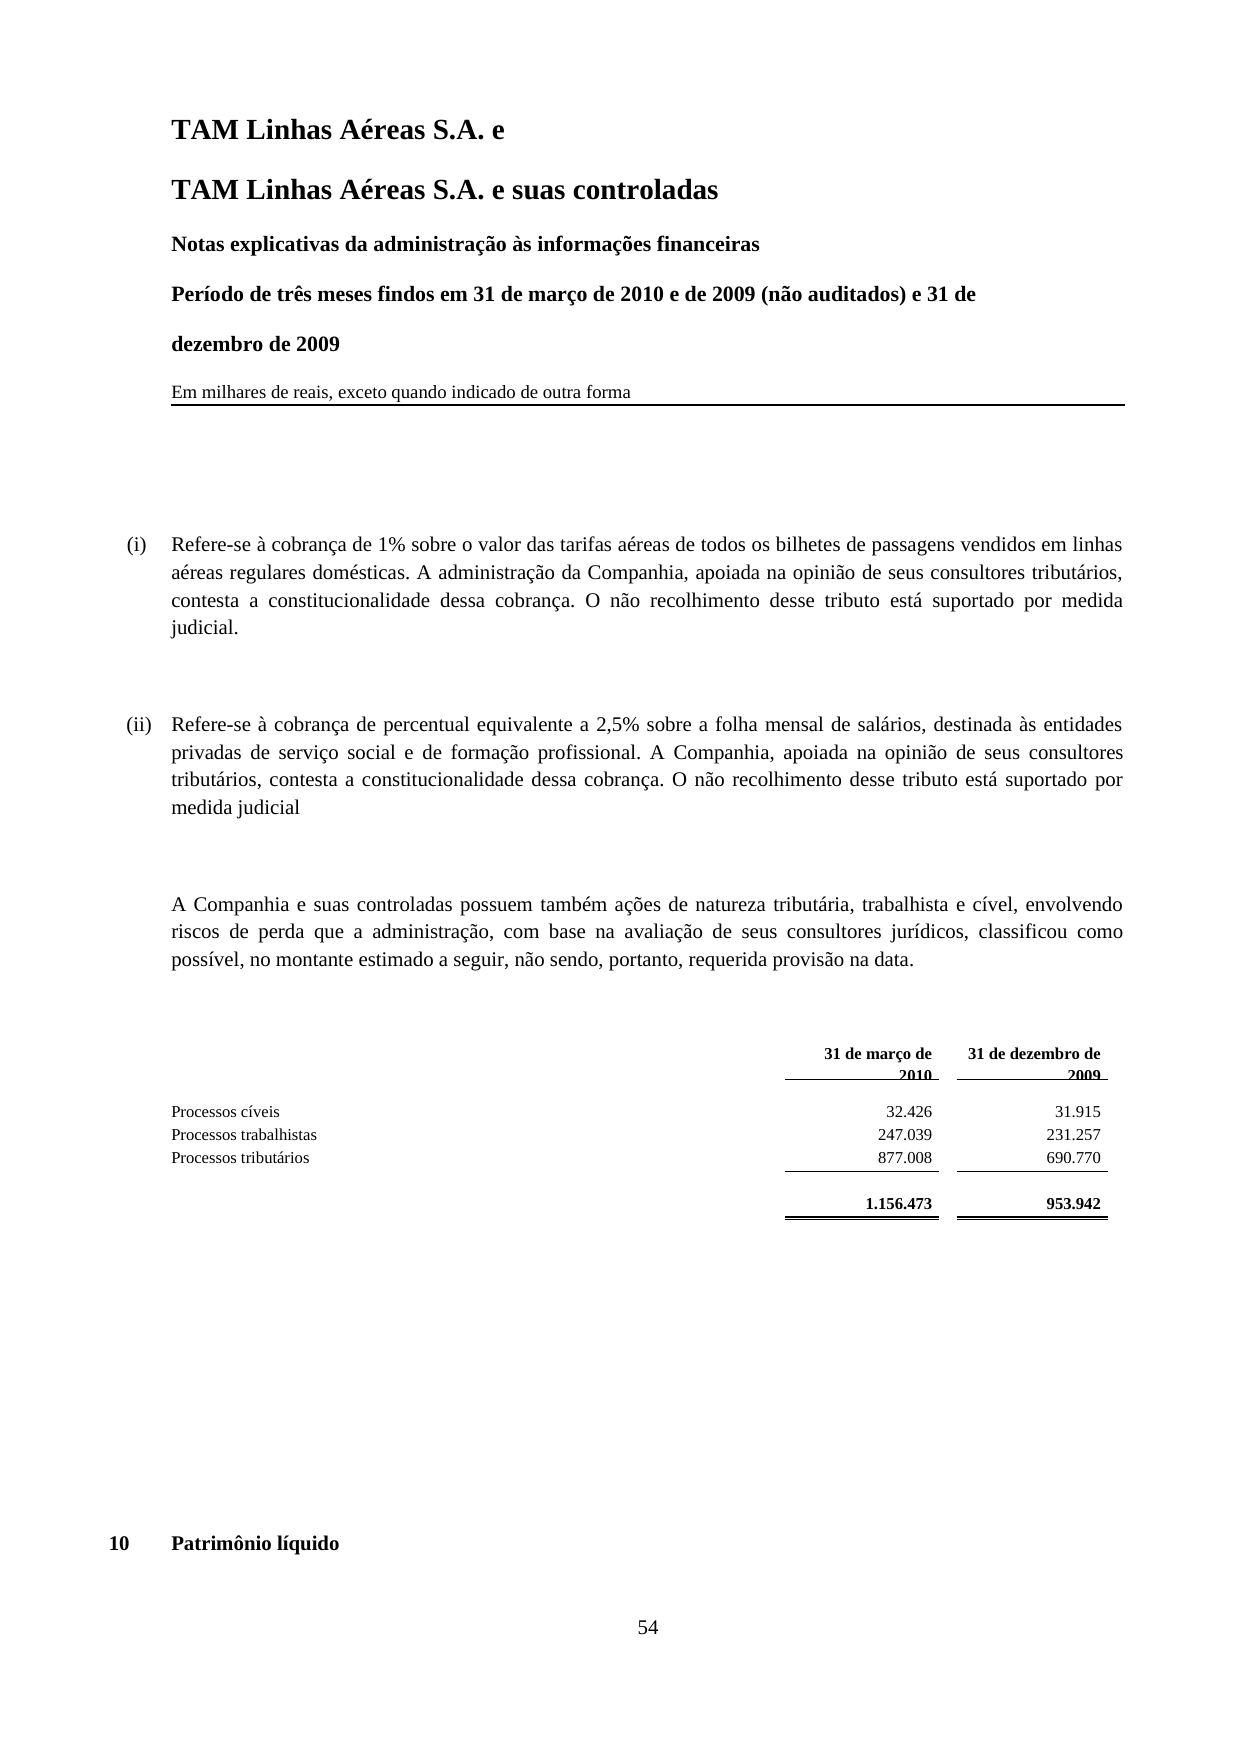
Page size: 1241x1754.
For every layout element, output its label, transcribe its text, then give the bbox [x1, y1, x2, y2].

text (ii) Refere-se à cobrança de percentual equivalente a 2,5% sobre a folha mensal de salários, destinada às entidades privadas de serviço social e de formação profissional. A Companhia, apoiada na opinião de seus consultores tributários, contesta a constitucionalidade dessa cobrança. O não recolhimento desse tributo está suportado por medida judicial [121, 712, 1125, 819]
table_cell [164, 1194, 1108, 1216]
text A Companhia e suas controladas possuem também ações de natureza tributária, trabalhista e cível, envolvendo riscos de perda que a administração, com base na avaliação de seus consultores jurídicos, classificou como possível, no montante estimado a seguir, não sendo, portanto, requerida provisão na data. [171, 892, 1125, 971]
text (i) Refere-se à cobrança de 1% sobre o valor das tarifas aéreas de todos os bilhetes de passagens vendidos em linhas aéreas regulares domésticas. A administração da Companhia, apoiada na opinião de seus consultores tributários, contesta a constitucionalidade dessa cobrança. O não recolhimento desse tributo está suportado por medida judicial. [127, 532, 1125, 639]
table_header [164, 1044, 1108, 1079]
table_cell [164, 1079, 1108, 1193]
subtitle 10 Patrimônio líquido [108, 1531, 1125, 1555]
